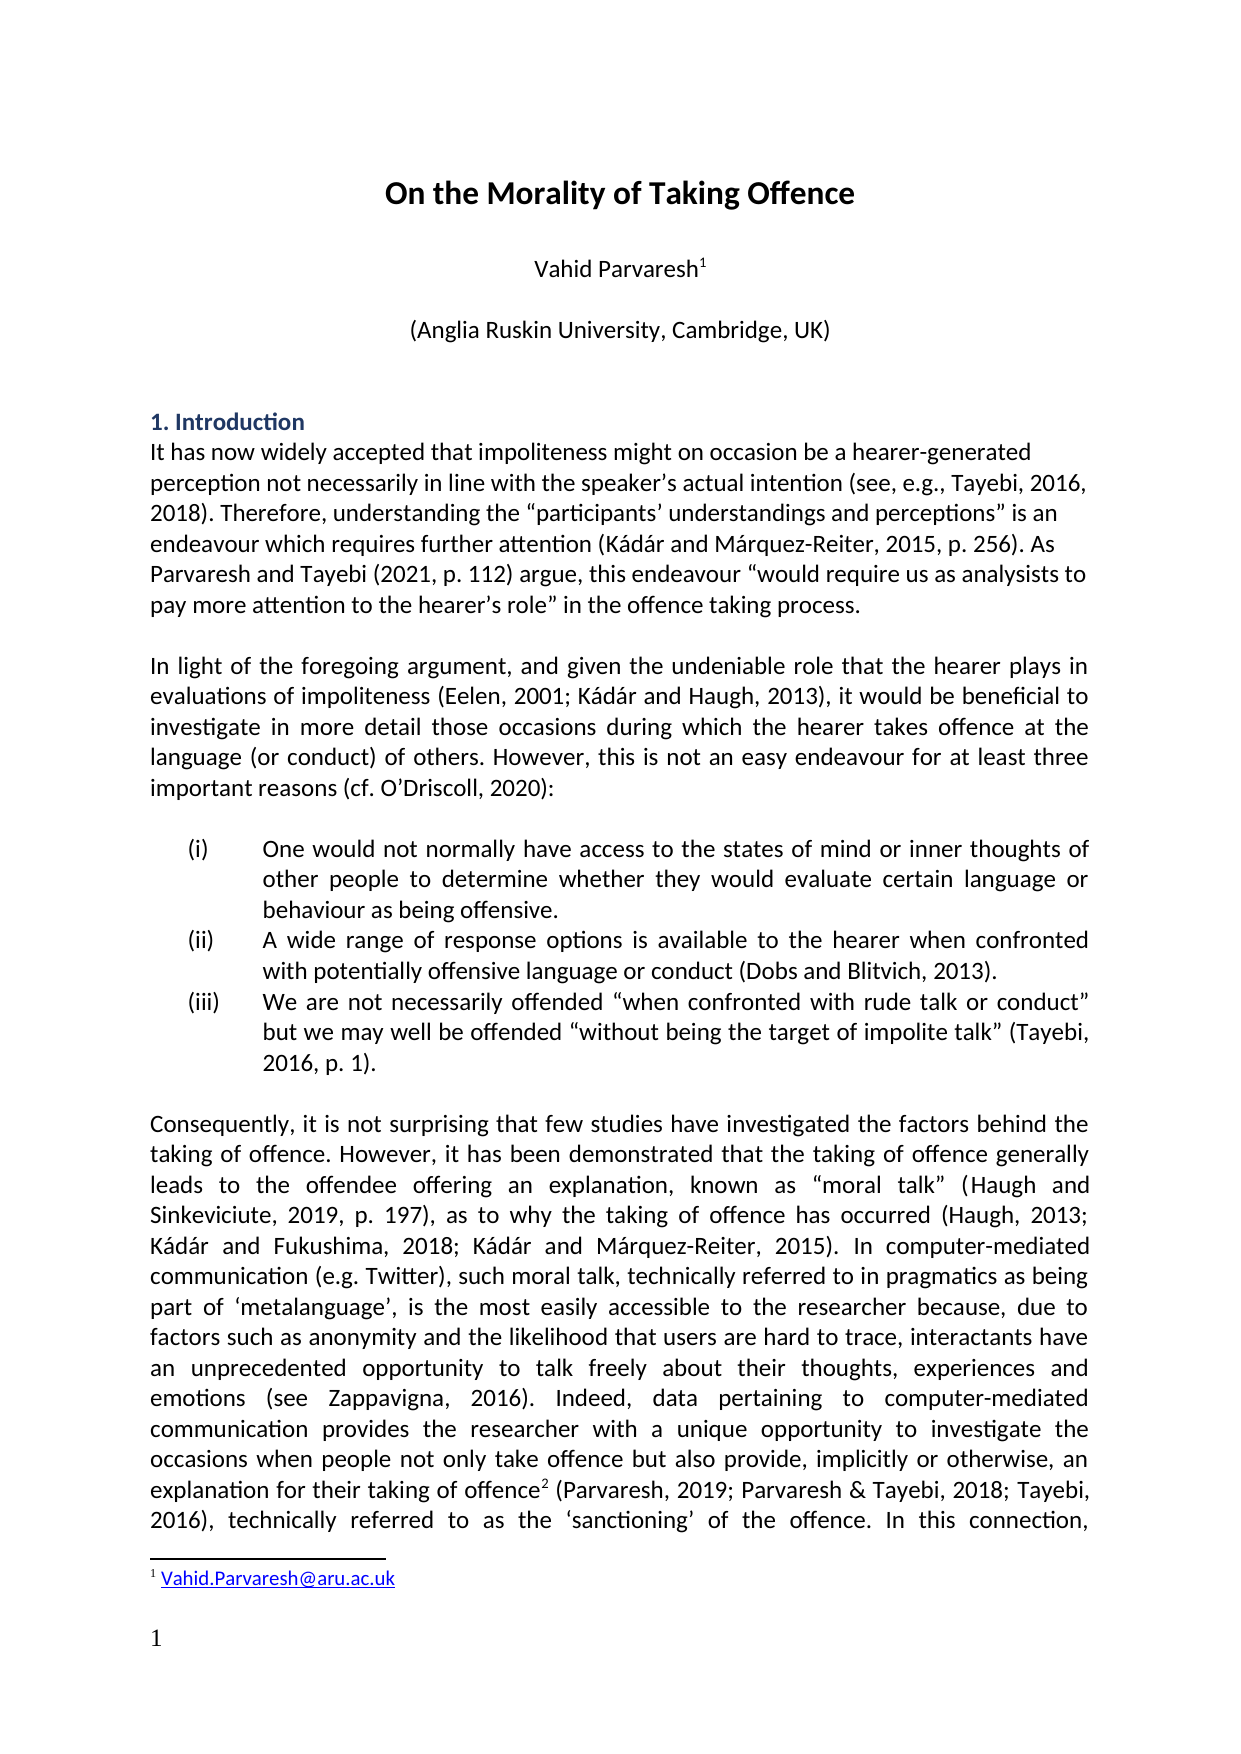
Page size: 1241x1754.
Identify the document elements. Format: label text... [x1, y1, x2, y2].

text (Anglia Ruskin University, Cambridge, UK) [150, 314, 1090, 345]
subtitle 1. Introduction [150, 406, 1090, 436]
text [150, 1108, 1090, 1535]
text In light of the foregoing argument, and given the undeniable role that the hearer plays in evaluations of impoliteness (Eelen, 2001; Kádár and Haugh, 2013), it would be beneficial to investigate in more detail those occasions during which the hearer takes offence at the language (or conduct) of others. However, this is not an easy endeavour for at least three important reasons (cf. O’Driscoll, 2020): [150, 650, 1090, 803]
list A wide range of response options is available to the hearer when confronted with potentially offensive language or conduct (Dobs and Blitvich, 2013). [187, 925, 1090, 986]
list We are not necessarily offended “when confronted with rude talk or conduct” but we may well be offended “without being the target of impolite talk” (Tayebi, 2016, p. 1). [187, 986, 1090, 1077]
text It has now widely accepted that impoliteness might on occasion be a hearer-generated perception not necessarily in line with the speaker’s actual intention (see, e.g., Tayebi, 2016, 2018). Therefore, understanding the “participants’ understandings and perceptions” is an endeavour which requires further attention (Kádár and Márquez-Reiter, 2015, p. 256). As Parvaresh and Tayebi (2021, p. 112) argue, this endeavour “would require us as analysists to pay more attention to the hearer’s role” in the offence taking process. [150, 436, 1090, 619]
list One would not normally have access to the states of mind or inner thoughts of other people to determine whether they would evaluate certain language or behaviour as being offensive. [187, 833, 1090, 925]
text On the Morality of Taking Offence [150, 172, 1090, 212]
text Vahid Parvaresh [150, 253, 1090, 284]
